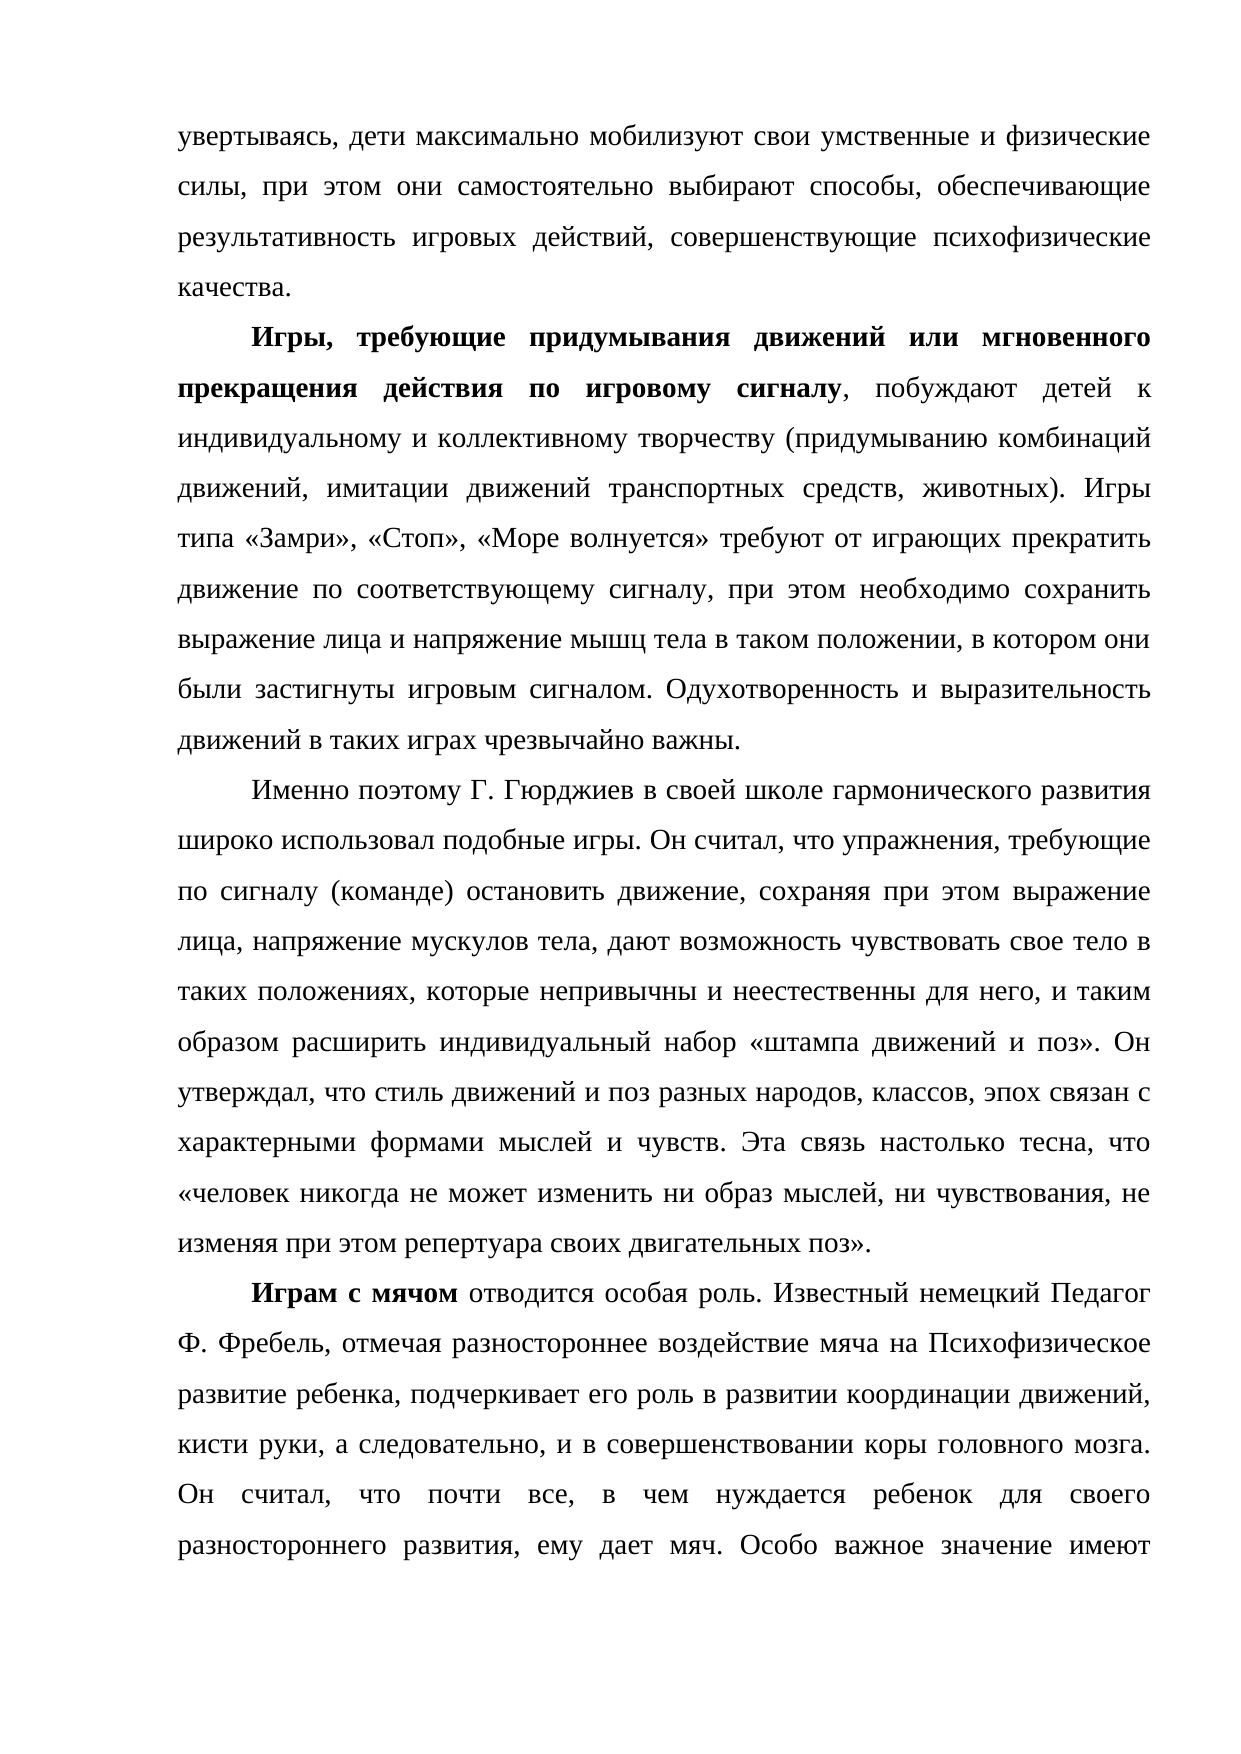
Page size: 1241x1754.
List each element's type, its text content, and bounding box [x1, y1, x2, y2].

text Игры, требующие придумывания движений или мгновенного прекращения действия по игровому сигналу, побуждают детей к индивидуальному и коллективному творчеству (придумыванию комбинаций движений, имитации движений транспортных средств, животных). Игры типа «Замри», «Стоп», «Море волнуется» требуют от играющих прекратить движение по соответствующему сигналу, при этом необходимо сохранить выражение лица и напряжение мышц тела в таком положении, в котором они были застигнуты игровым сигналом. Одухотворенность и выразительность движений в таких играх чрезвычайно важны. [177, 319, 1152, 755]
text Именно поэтому Г. Гюрджиев в своей школе гармонического развития широко использовал подобные игры. Он считал, что упражнения, требующие по сигналу (команде) остановить движение, сохраняя при этом выражение лица, напряжение мускулов тела, дают возможность чувствовать свое тело в таких положениях, которые непривычны и неестественны для него, и таким образом расширить индивидуальный набор «штампа движений и поз». Он утверждал, что стиль движений и поз разных народов, классов, эпох связан с характерными формами мыслей и чувств. Эта связь настолько тесна, что «человек никогда не может изменить ни образ мыслей, ни чувствования, не изменяя при этом репертуара своих двигательных поз». [177, 772, 1152, 1258]
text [177, 1275, 1152, 1560]
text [177, 118, 1152, 303]
